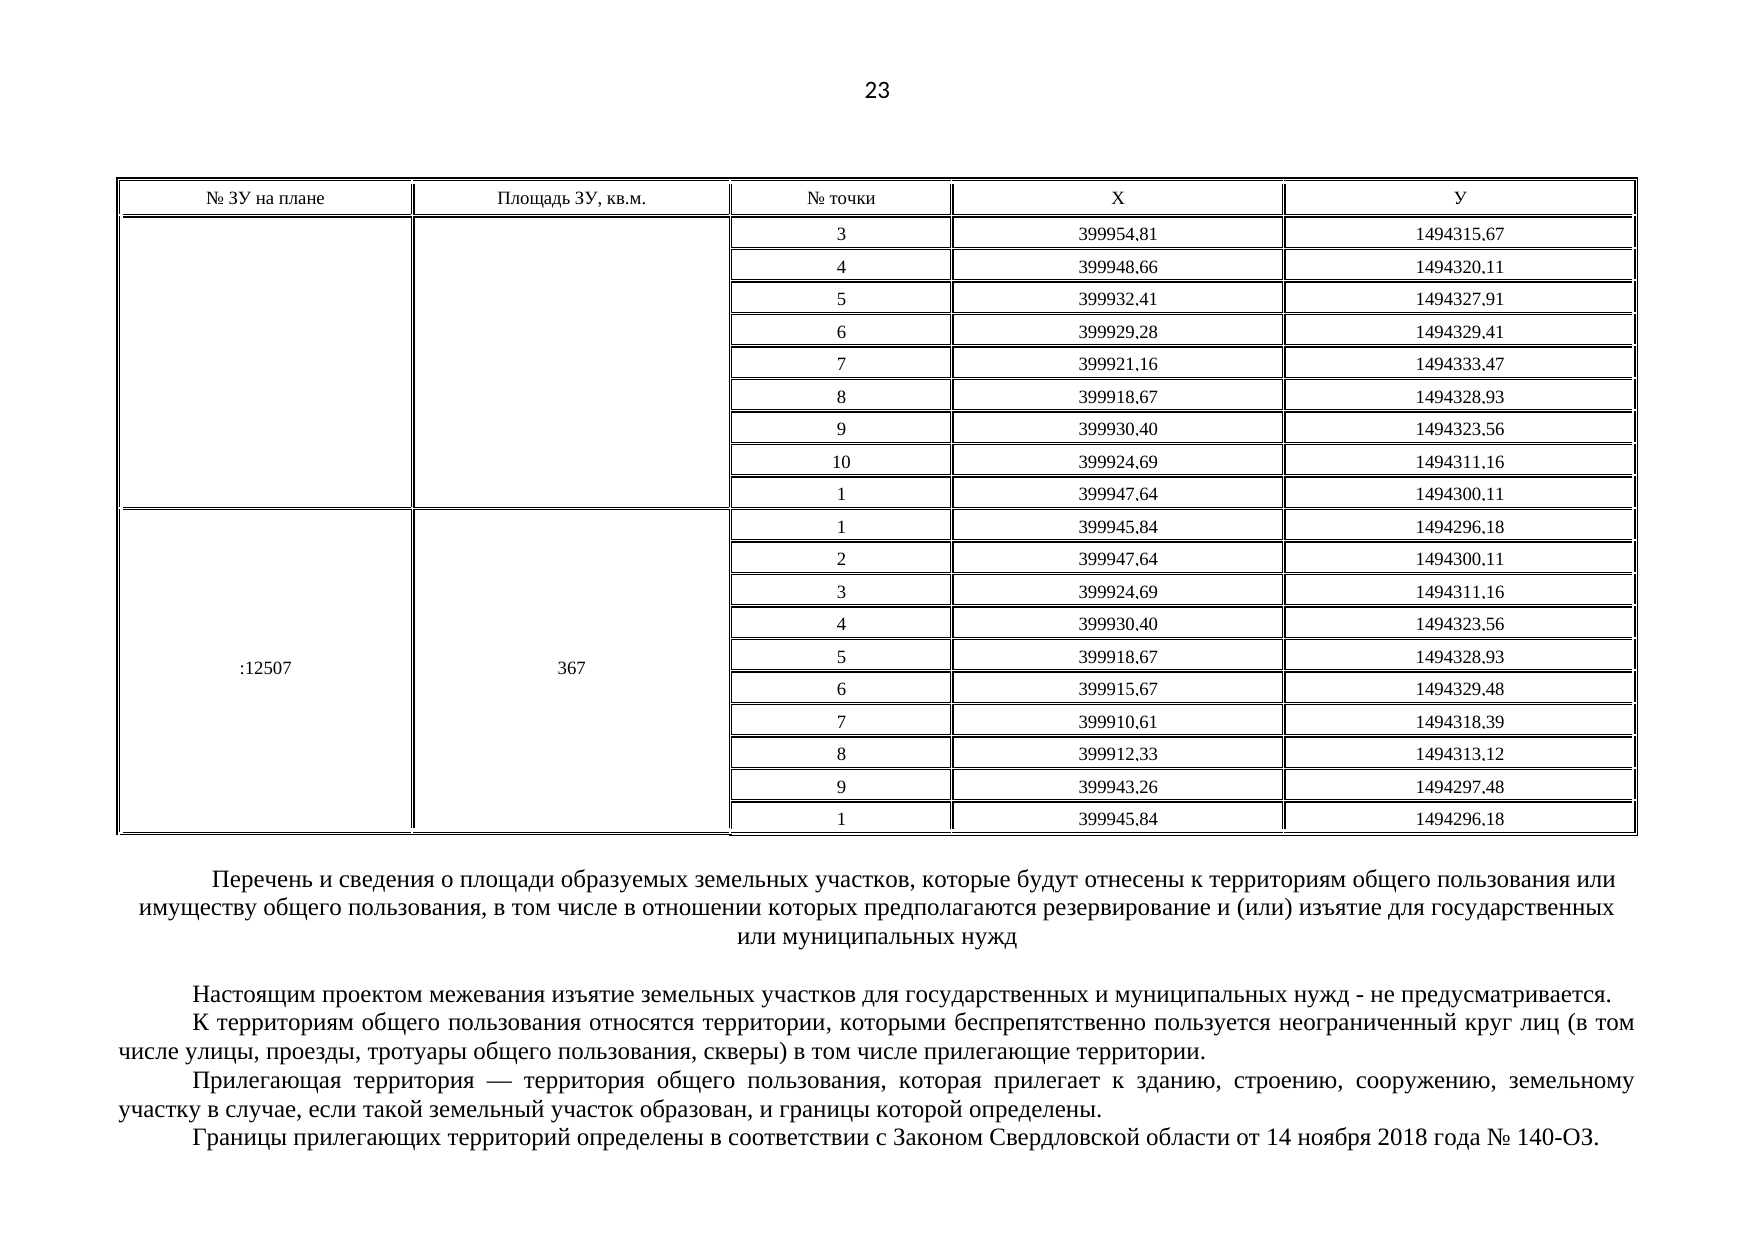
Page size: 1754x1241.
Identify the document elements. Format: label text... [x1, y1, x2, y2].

table_cell 8 [732, 380, 950, 409]
table_cell 6 [732, 673, 950, 701]
table_cell 8 [732, 738, 950, 766]
table_cell 1494296,18 [1286, 506, 1636, 539]
table_cell 399912,33 [954, 738, 1282, 766]
table_cell 3 [732, 218, 950, 246]
text К территориям общего пользования относятся территории, которыми беспрепятственно пользуется неограниченный круг лиц (в том числе улицы, проезды, тротуары общего пользования, скверы) в том числе прилегающие территории. [118, 1007, 1636, 1065]
table_cell 399910,61 [954, 705, 1282, 734]
table_cell 399954,81 [954, 218, 1282, 246]
table_cell 1494296,18 [1284, 799, 1636, 831]
table_cell 1494300,11 [1284, 539, 1636, 571]
table_cell 10 [732, 445, 950, 474]
table_cell 1494323,56 [1284, 604, 1636, 636]
table_cell 9 [732, 770, 950, 799]
table_cell 1494320,11 [1286, 246, 1636, 279]
table_cell 2 [732, 543, 950, 571]
table_cell 1494323,56 [1284, 409, 1636, 441]
table_header № точки [730, 179, 952, 214]
table_cell 4 [732, 250, 950, 279]
table_cell 1494300,11 [1284, 474, 1636, 506]
table_cell 367 [413, 510, 730, 831]
table_cell 1494333,47 [1284, 344, 1636, 376]
table_header Х [952, 179, 1284, 214]
table_cell 399930,40 [954, 413, 1282, 441]
table_cell 399921,16 [954, 348, 1282, 376]
table_header У [1284, 181, 1634, 214]
table_cell 1494313,12 [1284, 734, 1636, 766]
table_cell 1494328,93 [1286, 376, 1636, 409]
table_cell 399947,64 [954, 478, 1282, 506]
table_cell 399915,67 [954, 673, 1282, 701]
text Настоящим проектом межевания изъятие земельных участков для государственных и муниципальных нужд - не предусматривается. [118, 979, 1636, 1007]
table_header № ЗУ на плане [118, 179, 413, 214]
table_cell 399918,67 [954, 640, 1282, 669]
text Перечень и сведения о площади образуемых земельных участков, которые будут отнесены к территориям общего пользования или имуществу общего пользования, в том числе в отношении которых предполагаются резервирование и (или) изъятие для государственных или муниципальных нужд [118, 864, 1636, 950]
table_cell 1494297,48 [1286, 766, 1636, 799]
table_cell 399945,84 [954, 510, 1282, 539]
table_cell 5 [732, 640, 950, 669]
table_cell 1 [730, 799, 952, 831]
table_cell 1494318,39 [1286, 701, 1636, 734]
table_cell 1494328,93 [1286, 636, 1636, 669]
table_cell 3 [732, 575, 950, 604]
table_cell 399924,69 [954, 575, 1282, 604]
table_cell 4 [732, 608, 950, 636]
table_cell 1 [732, 478, 950, 506]
table_cell 399924,69 [954, 445, 1282, 474]
table_cell :12507 [118, 506, 413, 831]
table_cell 1494315,67 [1284, 214, 1636, 246]
table_cell 1494311,16 [1286, 441, 1636, 474]
table_cell 399947,64 [954, 543, 1282, 571]
table_cell 399929,28 [954, 315, 1282, 344]
table_cell 1 [732, 510, 950, 539]
table_cell 7 [732, 348, 950, 376]
table_cell 1494327,91 [1284, 279, 1636, 311]
table_cell 5 [732, 283, 950, 311]
table_cell 399930,40 [954, 608, 1282, 636]
text Прилегающая территория — территория общего пользования, которая прилегает к зданию, строению, сооружению, земельному участку в случае, если такой земельный участок образован, и границы которой определены. [118, 1065, 1636, 1122]
table_cell 9 [732, 413, 950, 441]
table_cell 399943,26 [954, 770, 1282, 799]
text Границы прилегающих территорий определены в соответствии с Законом Свердловской области от 14 ноября 2018 года № 140-ОЗ. [118, 1122, 1636, 1151]
table_cell 1494311,16 [1286, 571, 1636, 604]
table_cell 7 [732, 705, 950, 734]
table_cell 399945,84 [952, 799, 1284, 831]
table_cell 399932,41 [954, 283, 1282, 311]
table_cell 399948,66 [954, 250, 1282, 279]
table_cell 6 [732, 315, 950, 344]
table_cell 399918,67 [954, 380, 1282, 409]
table_header Площадь ЗУ, кв.м. [413, 179, 730, 214]
table_cell 1494329,48 [1284, 669, 1636, 701]
table_cell 1494329,41 [1286, 311, 1636, 344]
